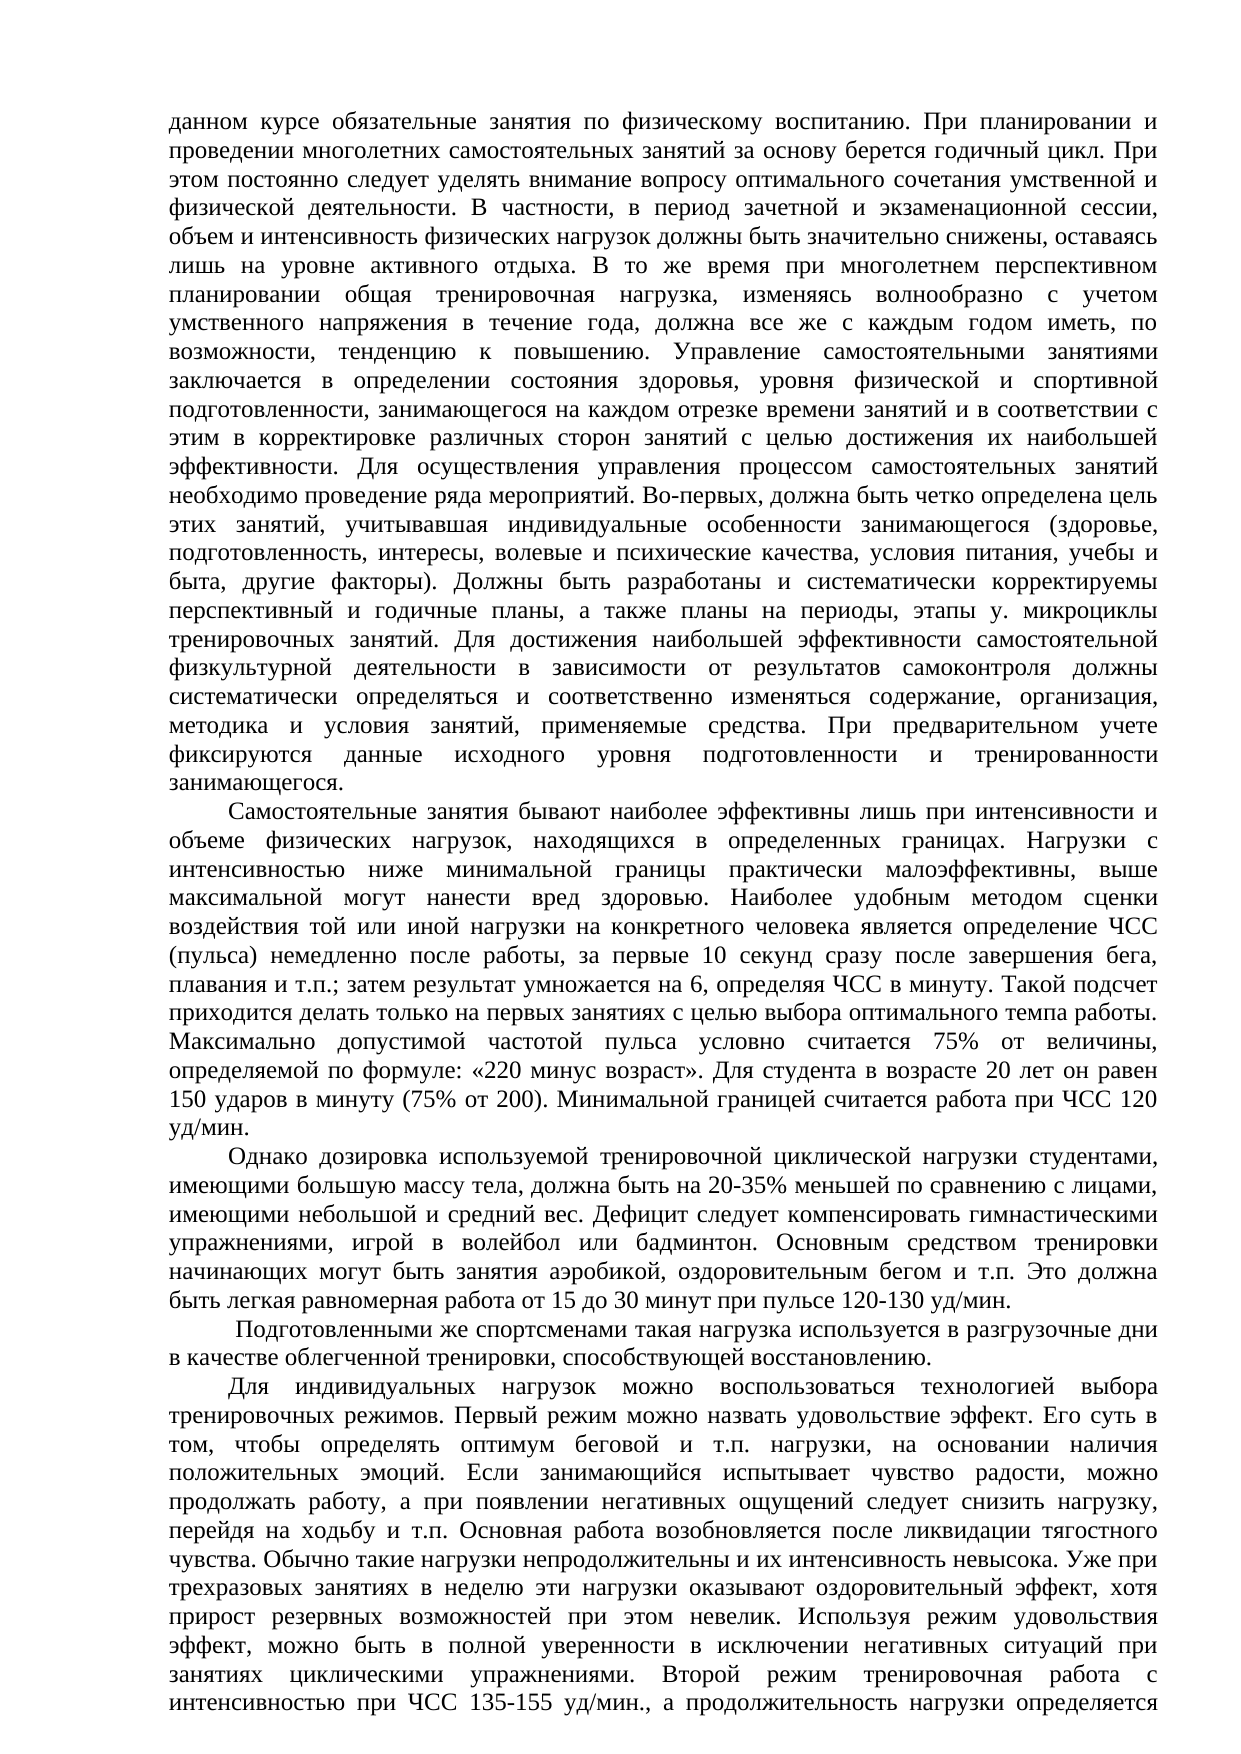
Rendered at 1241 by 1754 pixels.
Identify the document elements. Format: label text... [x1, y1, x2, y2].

text Однако дозировка используемой тренировочной циклической нагрузки студентами, имеющими большую массу тела, должна быть на 20-35% меньшей по сравнению с лицами, имеющими небольшой и средний вес. Дефицит следует компенсировать гимнастическими упражнениями, игрой в волейбол или бадминтон. Основным средством тренировки начинающих могут быть занятия аэробикой, оздоровительным бегом и т.п. Это должна быть легкая равномерная работа от 15 до 30 минут при пульсе 120-130 уд/мин. [169, 1141, 1159, 1314]
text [169, 106, 1159, 796]
text Самостоятельные занятия бывают наиболее эффективны лишь при интенсивности и объеме физических нагрузок, находящихся в определенных границах. Нагрузки с интенсивностью ниже минимальной границы практически малоэффективны, выше максимальной могут нанести вред здоровью. Наиболее удобным методом сценки воздействия той или иной нагрузки на конкретного человека является определение ЧСС (пульса) немедленно после работы, за первые 10 секунд сразу после завершения бега, плавания и т.п.; затем результат умножается на 6, определяя ЧСС в минуту. Такой подсчет приходится делать только на первых занятиях с целью выбора оптимального темпа работы. Максимально допустимой частотой пульса условно считается 75% от величины, определяемой по формуле: «220 минус возраст». Для студента в возрасте 20 лет он равен 150 ударов в минуту (75% от 200). Минимальной границей считается работа при ЧСС 120 уд/мин. [169, 796, 1159, 1141]
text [169, 1371, 1159, 1716]
text Подготовленными же спортсменами такая нагрузка используется в разгрузочные дни в качестве облегченной тренировки, способствующей восстановлению. [169, 1314, 1159, 1371]
